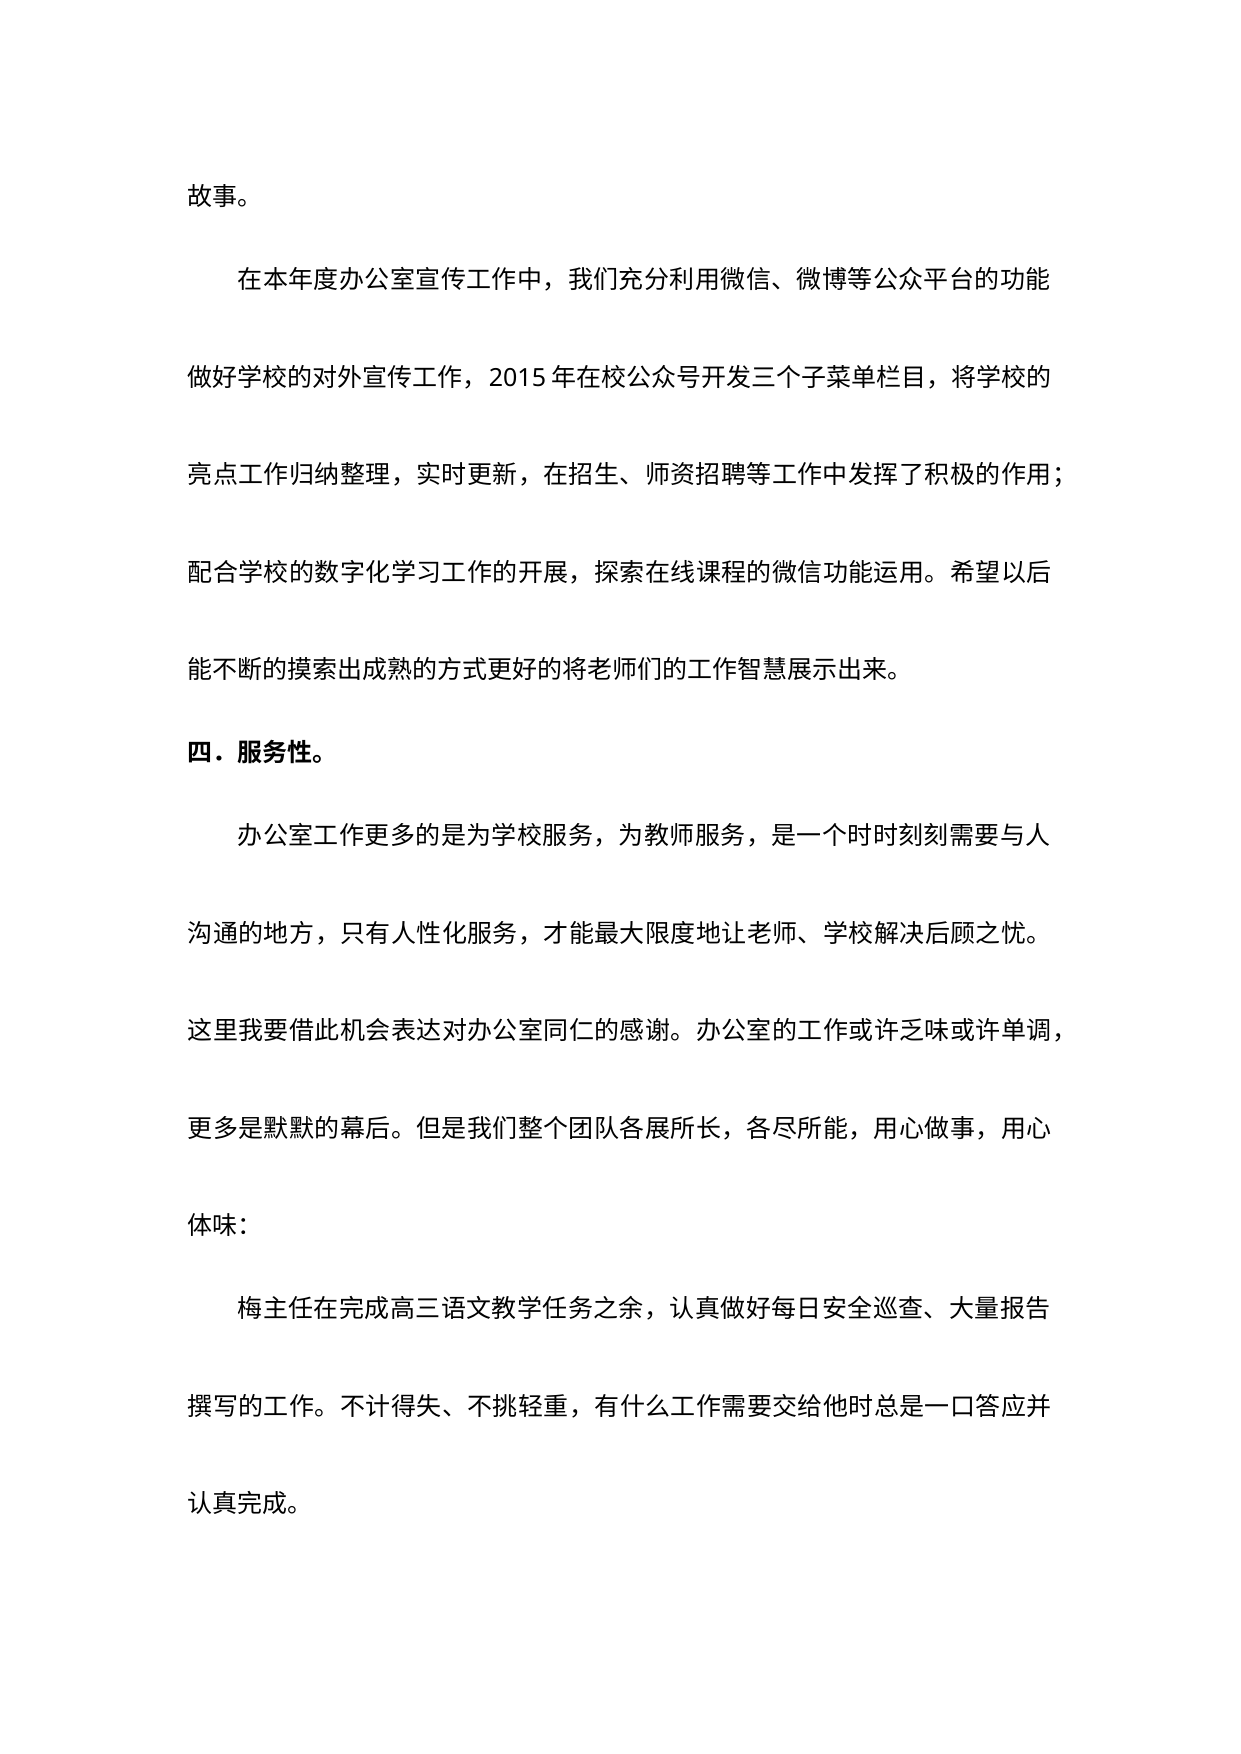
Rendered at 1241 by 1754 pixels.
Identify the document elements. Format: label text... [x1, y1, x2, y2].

text 梅主任在完成高三语文教学任务之余，认真做好每日安全巡查、大量报告撰写的工作。不计得失、不挑轻重，有什么工作需要交给他时总是一口答应并认真完成。 [187, 1274, 1053, 1534]
text 办公室工作更多的是为学校服务，为教师服务，是一个时时刻刻需要与人沟通的地方，只有人性化服务，才能最大限度地让老师、学校解决后顾之忧。这里我要借此机会表达对办公室同仁的感谢。办公室的工作或许乏味或许单调，更多是默默的幕后。但是我们整个团队各展所长，各尽所能，用心做事，用心体味： [187, 801, 1053, 1256]
text 在本年度办公室宣传工作中，我们充分利用微信、微博等公众平台的功能做好学校的对外宣传工作，2015年在校公众号开发三个子菜单栏目，将学校的亮点工作归纳整理，实时更新，在招生、师资招聘等工作中发挥了积极的作用；配合学校的数字化学习工作的开展，探索在线课程的微信功能运用。希望以后能不断的摸索出成熟的方式更好的将老师们的工作智慧展示出来。 [187, 245, 1053, 700]
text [187, 162, 1053, 227]
text 四．服务性。 [187, 718, 1053, 783]
